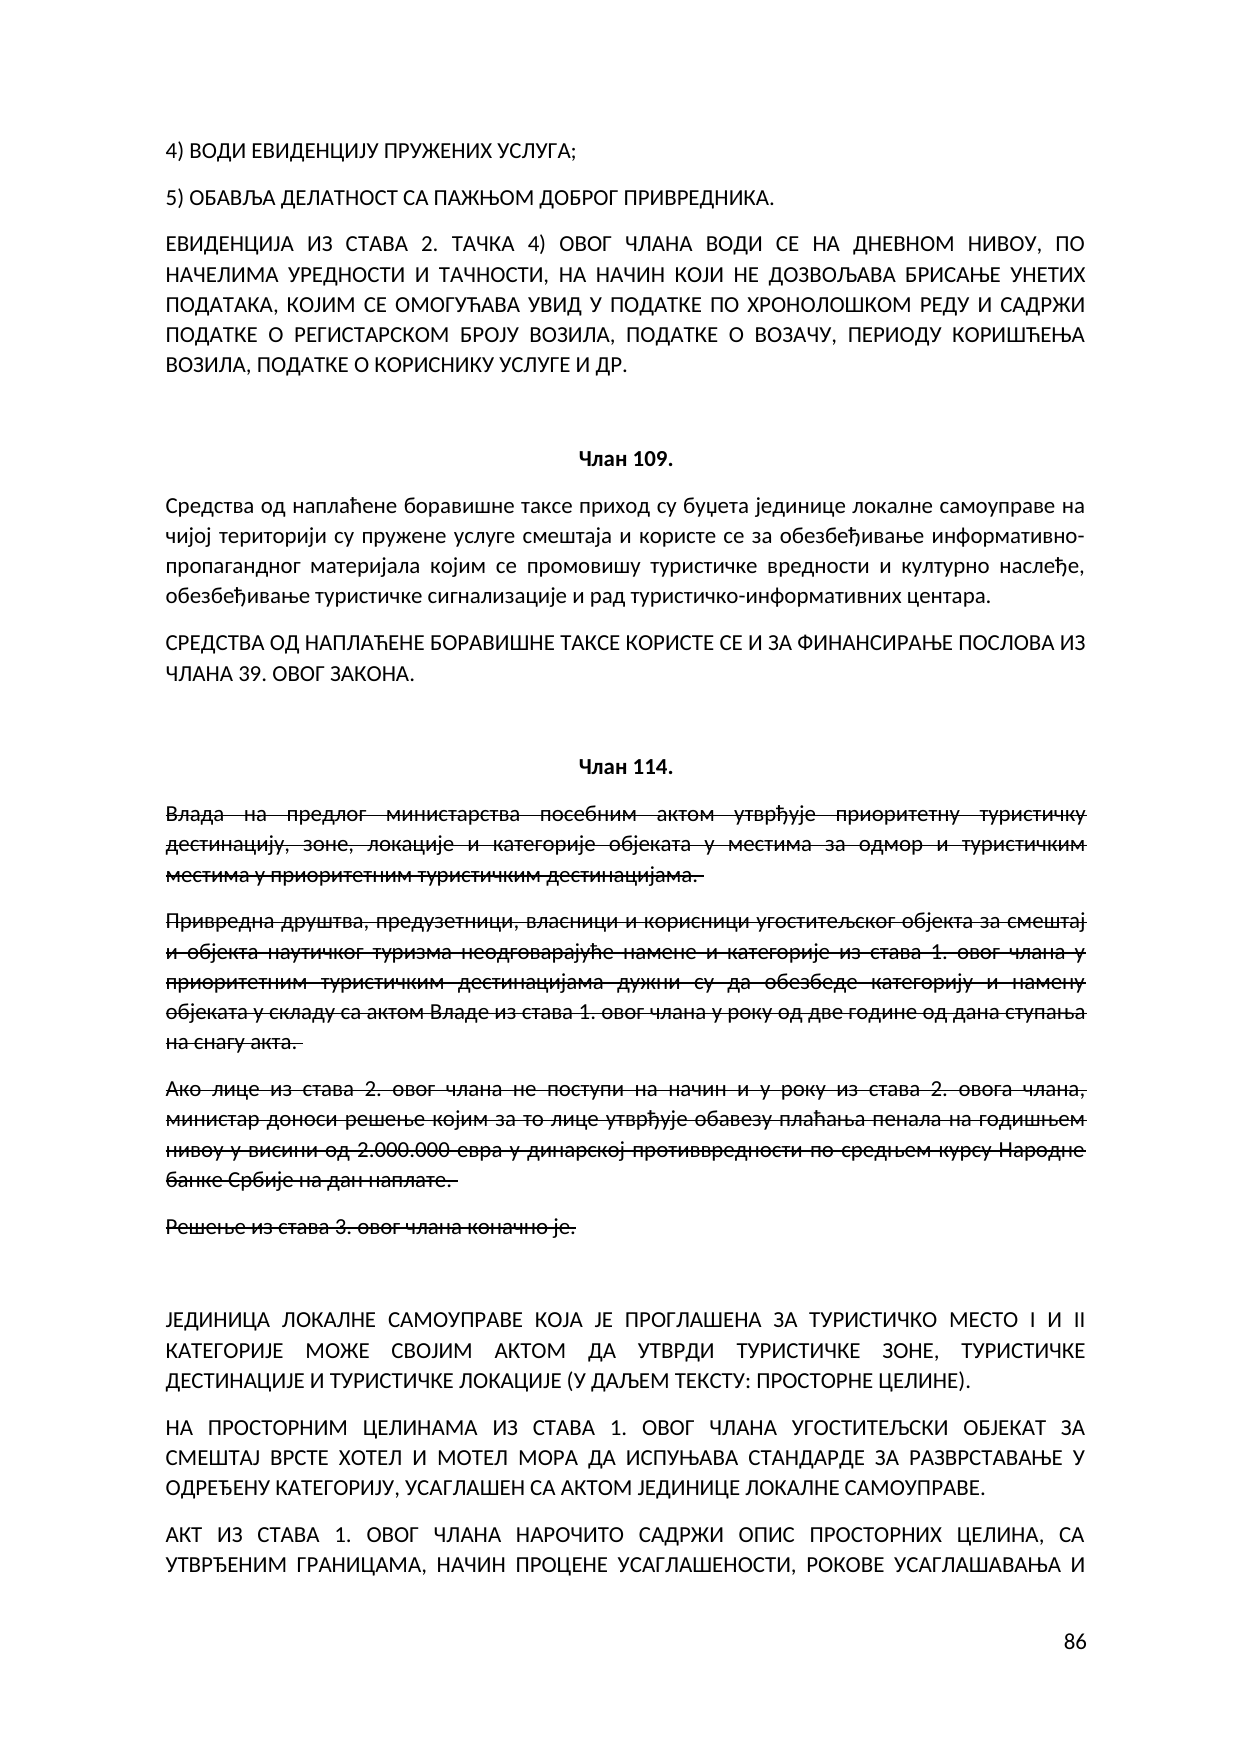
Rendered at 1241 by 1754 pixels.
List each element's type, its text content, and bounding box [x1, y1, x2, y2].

text 4) ВОДИ ЕВИДЕНЦИЈУ ПРУЖЕНИХ УСЛУГА; [165, 136, 1087, 164]
text Члан 109. [165, 444, 1087, 472]
text Привредна друштва, предузетници, власници и корисници угоститељског објекта за смештај и објекта наутичког туризма неодговарајуће намене и категорије из става 1. овог члана у приоритетним туристичким дестинацијама дужни су да обезбеде категорију и намену објеката у складу са актом Владе из става 1. овог члана у року од две године од дана ступања на снагу акта. [165, 1014, 1087, 1056]
text Влада на предлог министарства посебним актом утврђује приоритетну туристичку дестинацију, зоне, локације и категорије објеката у местима за одмор и туристичким местима у приоритетним туристичким дестинацијама. [165, 816, 1087, 845]
text 5) ОБАВЉА ДЕЛАТНОСТ СА ПАЖЊОМ ДОБРОГ ПРИВРЕДНИКА. [165, 183, 1087, 211]
text Средства од наплаћене боравишне таксе приход су буџета јединице локалне самоуправе на чијој територији су пружене услуге смештаја и користе се за обезбеђивање информативно-пропагандног материјала којим се промовишу туристичке вредности и културно наслеђе, обезбеђивање туристичке сигнализације и рад туристичко-информативних центара. [165, 491, 1087, 610]
text Влада на предлог министарства посебним актом утврђује приоритетну туристичку дестинацију, зоне, локације и категорије објеката у местима за одмор и туристичким местима у приоритетним туристичким дестинацијама. [165, 799, 1087, 815]
text НА ПРОСТОРНИМ ЦЕЛИНАМА ИЗ СТАВА 1. ОВОГ ЧЛАНА УГОСТИТЕЉСКИ ОБЈЕКАТ ЗА СМЕШТАЈ ВРСТЕ ХОТЕЛ И МОТЕЛ МОРА ДА ИСПУЊАВА СТАНДАРДЕ ЗА РАЗВРСТАВАЊЕ У ОДРЕЂЕНУ КАТЕГОРИЈУ, УСАГЛАШЕН СА АКТОМ ЈЕДИНИЦЕ ЛОКАЛНЕ САМОУПРАВЕ. [165, 1413, 1087, 1501]
text Привредна друштва, предузетници, власници и корисници угоститељског објекта за смештај и објекта наутичког туризма неодговарајуће намене и категорије из става 1. овог члана у приоритетним туристичким дестинацијама дужни су да обезбеде категорију и намену објеката у складу са актом Владе из става 1. овог члана у року од две године од дана ступања на снагу акта. [165, 923, 1087, 1013]
text Члан 114. [165, 752, 1087, 781]
text Ако лице из става 2. овог члана не поступи на начин и у року из става 2. овога члана, министар доноси решење којим за то лице утврђује обавезу плаћања пенала на годишњем нивоу у висини од 2.000.000 евра у динарској противвредности по средњем курсу Народне банке Србије на дан наплате. [165, 1121, 1087, 1193]
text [165, 1520, 1087, 1578]
text Решење из става 3. овог члана коначно је. [165, 1212, 1087, 1240]
text Влада на предлог министарства посебним актом утврђује приоритетну туристичку дестинацију, зоне, локације и категорије објеката у местима за одмор и туристичким местима у приоритетним туристичким дестинацијама. [165, 846, 1087, 888]
text СРЕДСТВА ОД НАПЛАЋЕНЕ БОРАВИШНЕ ТАКСЕ КОРИСТЕ СЕ И ЗА ФИНАНСИРАЊЕ ПОСЛОВА ИЗ ЧЛАНА 39. ОВОГ ЗАКОНА. [165, 628, 1087, 687]
text Ако лице из става 2. овог члана не поступи на начин и у року из става 2. овога члана, министар доноси решење којим за то лице утврђује обавезу плаћања пенала на годишњем нивоу у висини од 2.000.000 евра у динарској противвредности по средњем курсу Народне банке Србије на дан наплате. [165, 1091, 1087, 1120]
text ЕВИДЕНЦИЈА ИЗ СТАВА 2. ТАЧКА 4) ОВОГ ЧЛАНА ВОДИ СЕ НА ДНЕВНОМ НИВОУ, ПО НАЧЕЛИМА УРЕДНОСТИ И ТАЧНОСТИ, НА НАЧИН КОЈИ НЕ ДОЗВОЉАВА БРИСАЊЕ УНЕТИХ ПОДАТАКА, КОЈИМ СЕ ОМОГУЋАВА УВИД У ПОДАТКЕ ПО ХРОНОЛОШКОМ РЕДУ И САДРЖИ ПОДАТКЕ О РЕГИСТАРСКОМ БРОЈУ ВОЗИЛА, ПОДАТКЕ О ВОЗАЧУ, ПЕРИОДУ КОРИШЋЕЊА ВОЗИЛА, ПОДАТКЕ О КОРИСНИКУ УСЛУГЕ И ДР. [165, 229, 1087, 378]
text ЈЕДИНИЦА ЛОКАЛНЕ САМОУПРАВЕ КОЈА ЈЕ ПРОГЛАШЕНА ЗА ТУРИСТИЧКО МЕСТО I И II КАТЕГОРИЈЕ МОЖЕ СВОЈИМ АКТОМ ДА УТВРДИ ТУРИСТИЧКЕ ЗОНЕ, ТУРИСТИЧКЕ ДЕСТИНАЦИЈЕ И ТУРИСТИЧКЕ ЛОКАЦИЈЕ (У ДАЉЕМ ТЕКСТУ: ПРОСТОРНЕ ЦЕЛИНЕ). [165, 1306, 1087, 1394]
